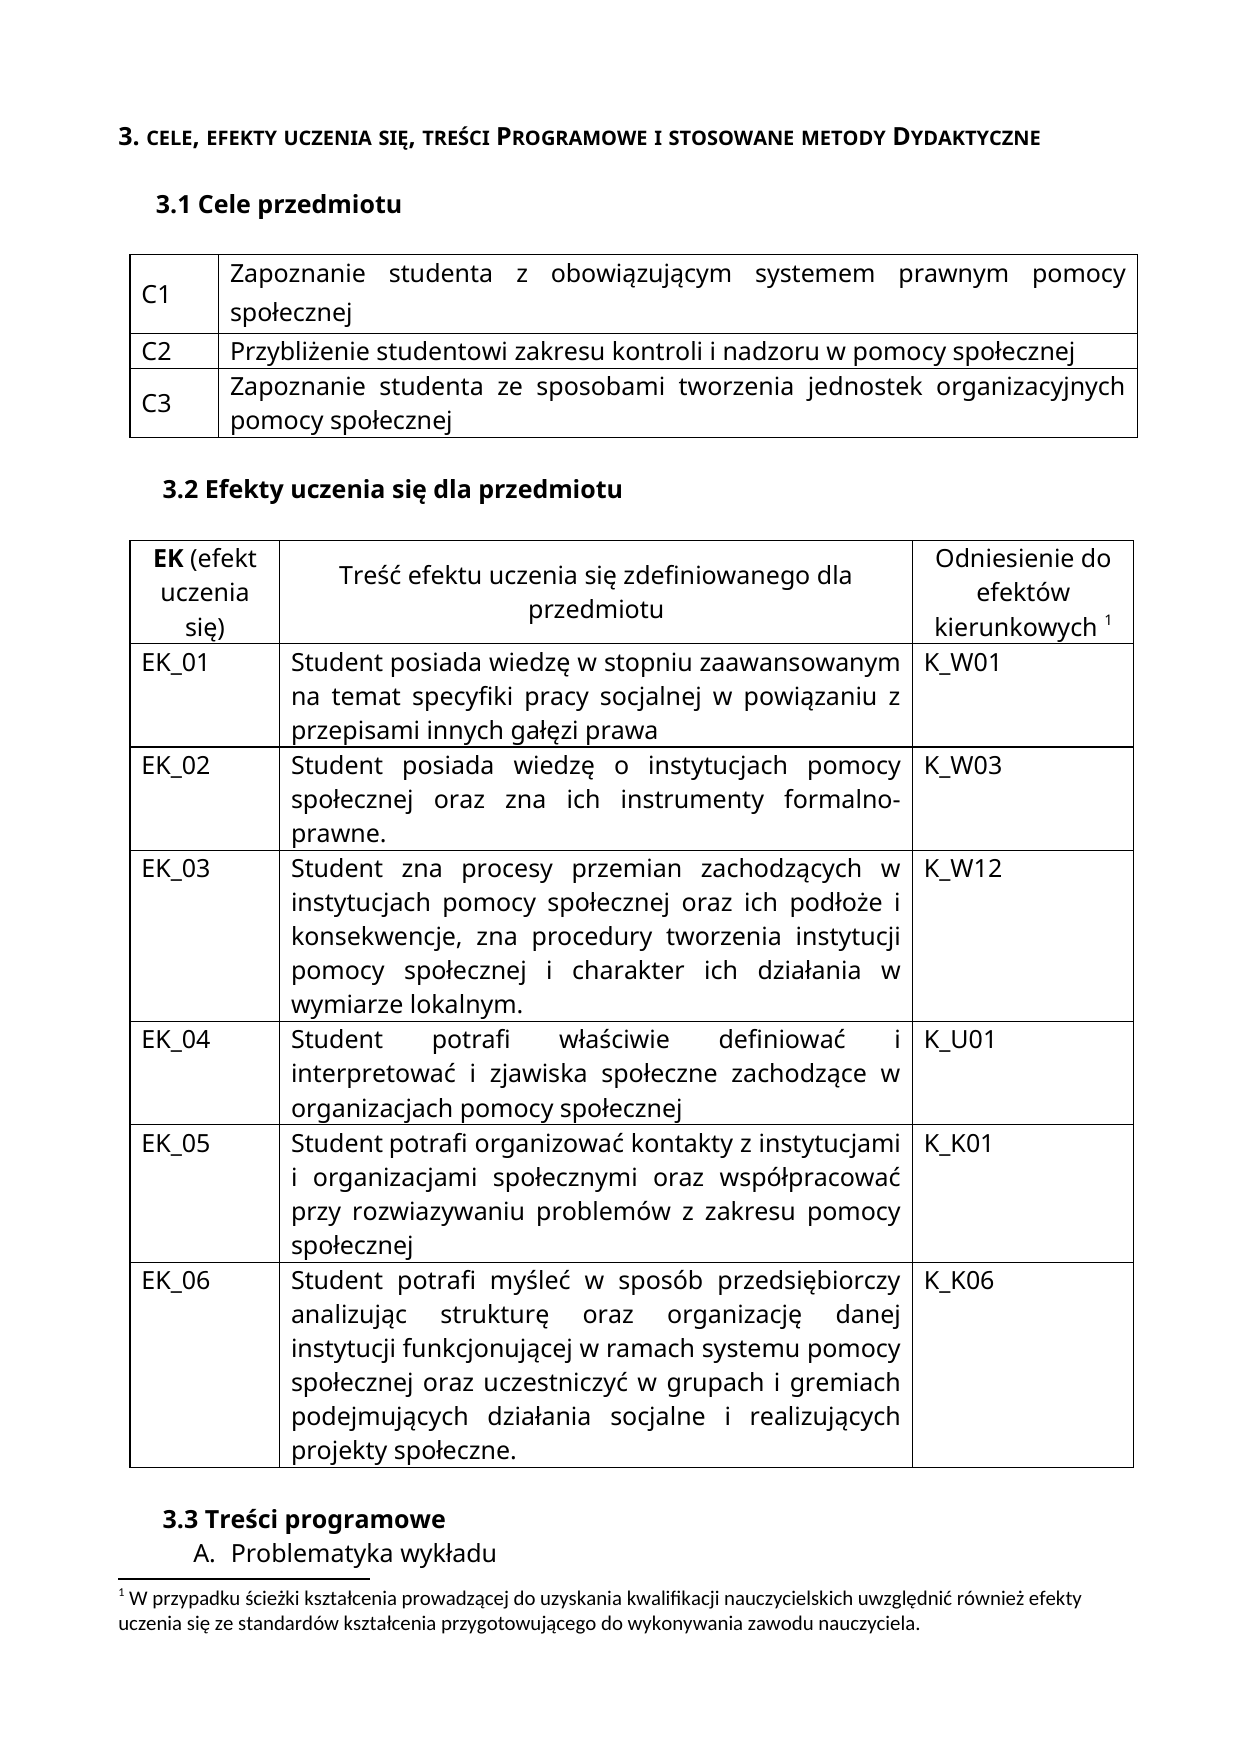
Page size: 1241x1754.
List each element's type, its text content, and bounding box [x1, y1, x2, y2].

table_cell K_W03 [913, 748, 1133, 850]
table_cell K_W12 [913, 851, 1133, 1021]
table_header Zapoznanie studenta z obowiązującym systemem prawnym pomocy społecznej [219, 255, 1137, 332]
table_cell EK_02 [131, 748, 279, 850]
table_header Treść efektu uczenia się zdefiniowanego dla przedmiotu [280, 541, 912, 643]
table_cell Student potrafi właściwie definiować i interpretować i zjawiska społeczne zachodzące w organizacjach pomocy społecznej [280, 1022, 912, 1124]
table_cell EK_05 [131, 1125, 279, 1262]
table_cell EK_03 [131, 851, 279, 1021]
table_cell Student potrafi organizować kontakty z instytucjami i organizacjami społecznymi oraz współpracować przy rozwiazywaniu problemów z zakresu pomocy społecznej [280, 1125, 912, 1262]
table_header EK (efekt uczenia się) [131, 541, 279, 643]
table_cell Student potrafi myśleć w sposób przedsiębiorczy analizując strukturę oraz organizację danej instytucji funkcjonującej w ramach systemu pomocy społecznej oraz uczestniczyć w grupach i gremiach podejmujących działania socjalne i realizujących projekty społeczne. [280, 1263, 912, 1467]
table_cell EK_01 [131, 644, 279, 746]
table_cell C2 [131, 334, 218, 368]
list 3.3 Treści programowe [162, 1502, 1122, 1536]
table_cell Przybliżenie studentowi zakresu kontroli i nadzoru w pomocy społecznej [219, 334, 1137, 368]
table_header Odniesienie do efektów kierunkowych [913, 541, 1133, 643]
list Problematyka wykładu [193, 1536, 1122, 1570]
text 3. cele, efekty uczenia się, treści Programowe i stosowane metody Dydaktyczne [118, 118, 1122, 152]
table_cell K_K01 [913, 1125, 1133, 1262]
table_cell EK_06 [131, 1263, 279, 1467]
table_cell C3 [131, 369, 218, 437]
table_cell Student posiada wiedzę o instytucjach pomocy społecznej oraz zna ich instrumenty formalno-prawne. [280, 748, 912, 850]
table_cell K_K06 [913, 1263, 1133, 1467]
table_cell Student posiada wiedzę w stopniu zaawansowanym na temat specyfiki pracy socjalnej w powiązaniu z przepisami innych gałęzi prawa [280, 644, 912, 746]
table_cell Student zna procesy przemian zachodzących w instytucjach pomocy społecznej oraz ich podłoże i konsekwencje, zna procedury tworzenia instytucji pomocy społecznej i charakter ich działania w wymiarze lokalnym. [280, 851, 912, 1021]
text 3.2 Efekty uczenia się dla przedmiotu [162, 472, 1122, 506]
table_cell EK_04 [131, 1022, 279, 1124]
table_cell K_U01 [913, 1022, 1133, 1124]
text 3.1 Cele przedmiotu [156, 186, 1122, 220]
table_cell K_W01 [913, 644, 1133, 746]
table_header C1 [131, 255, 218, 332]
table_cell Zapoznanie studenta ze sposobami tworzenia jednostek organizacyjnych pomocy społecznej [219, 369, 1137, 437]
